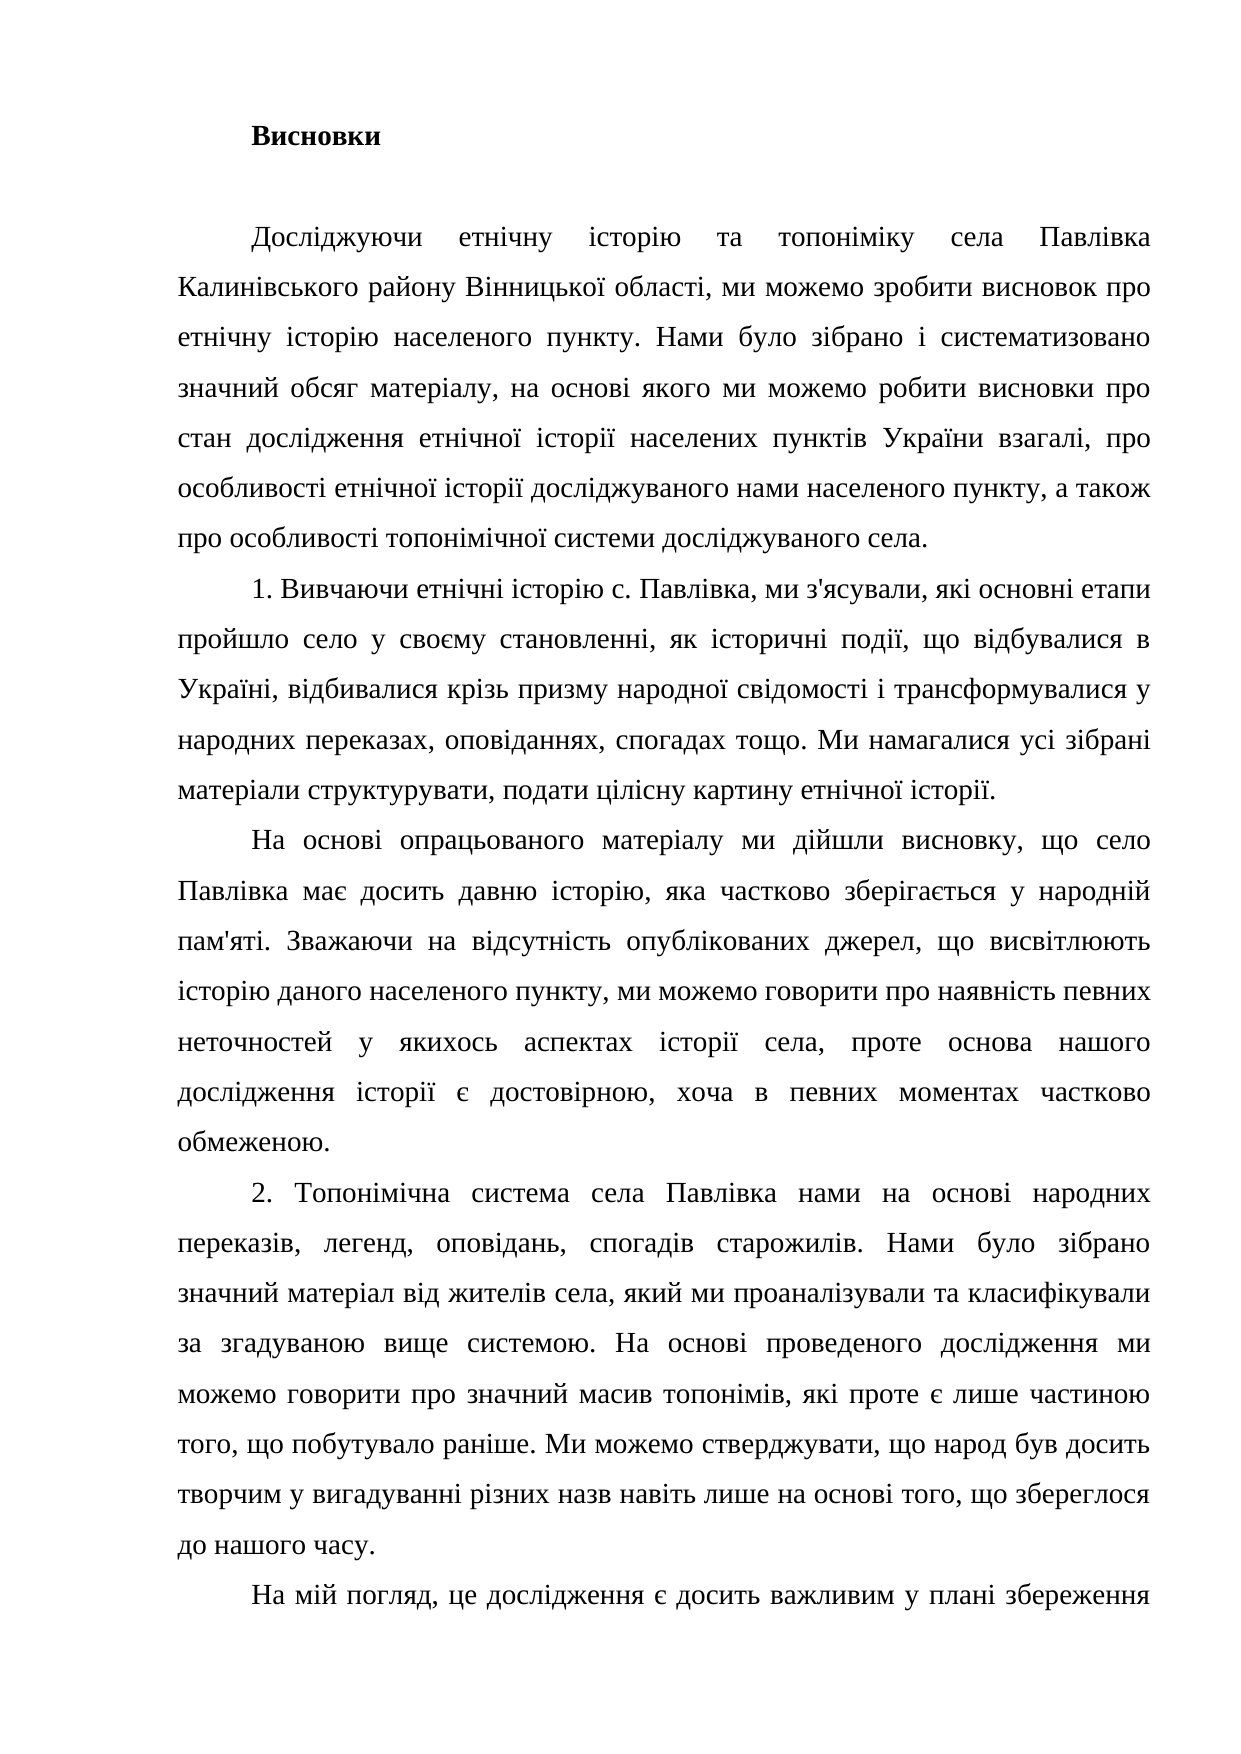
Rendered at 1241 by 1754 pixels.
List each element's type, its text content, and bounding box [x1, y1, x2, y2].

text 1. Вивчаючи етнічні історію с. Павлівка, ми з'ясували, які основні етапи пройшло село у своєму становленні, як історичні події, що відбувалися в Україні, відбивалися крізь призму народної свідомості і трансформувалися у народних переказах, оповіданнях, спогадах тощо. Ми намагалися усі зібрані матеріали структурувати, подати цілісну картину етнічної історії. [177, 571, 1152, 806]
text 2. Топонімічна система села Павлівка нами на основі народних переказів, легенд, оповідань, спогадів старожилів. Нами було зібрано значний матеріал від жителів села, який ми проаналізували та класифікували за згадуваною вище системою. На основі проведеного дослідження ми можемо говорити про значний масив топонімів, які проте є лише частиною того, що побутувало раніше. Ми можемо стверджувати, що народ був досить творчим у вигадуванні різних назв навіть лише на основі того, що збереглося до нашого часу. [177, 1175, 1152, 1560]
text Висновки [177, 118, 1152, 152]
text Досліджуючи етнічну історію та топоніміку села Павлівка Калинівського району Вінницької області, ми можемо зробити висновок про етнічну історію населеного пункту. Нами було зібрано і систематизовано значний обсяг матеріалу, на основі якого ми можемо робити висновки про стан дослідження етнічної історії населених пунктів України взагалі, про особливості етнічної історії досліджуваного нами населеного пункту, а також про особливості топонімічної системи досліджуваного села. [177, 219, 1152, 554]
text На основі опрацьованого матеріалу ми дійшли висновку, що село Павлівка має досить давню історію, яка частково зберігається у народній пам'яті. Зважаючи на відсутність опублікованих джерел, що висвітлюють історію даного населеного пункту, ми можемо говорити про наявність певних неточностей у якихось аспектах історії села, проте основа нашого дослідження історії є достовірною, хоча в певних моментах частково обмеженою. [177, 822, 1152, 1158]
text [177, 1577, 1152, 1611]
